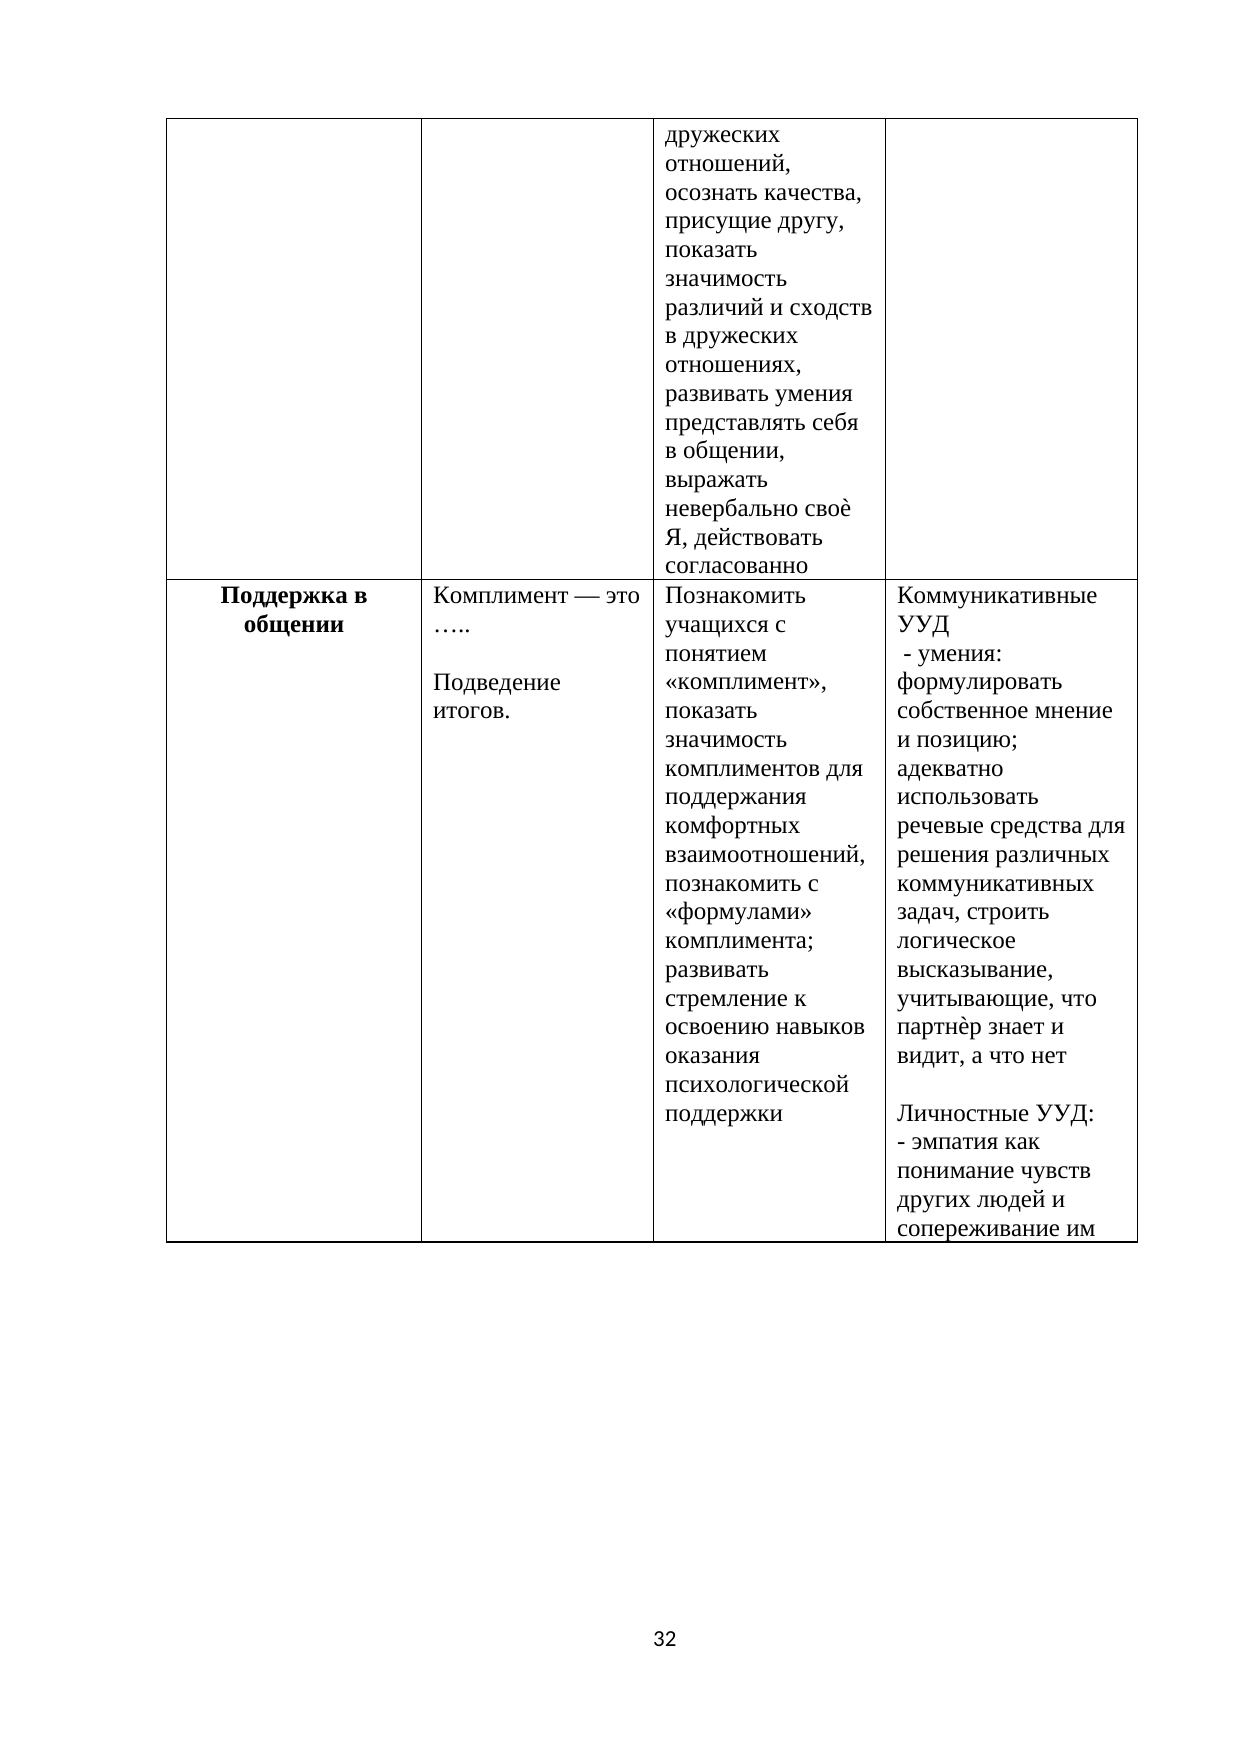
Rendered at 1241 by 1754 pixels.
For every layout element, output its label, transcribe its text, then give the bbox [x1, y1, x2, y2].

table_cell Комплимент — это ….. Подведение итогов. [422, 580, 653, 1241]
table_cell Коммуникативные УУД - умения: формулировать собственное мнение и позицию; адекватно использовать речевые средства для решения различных коммуникативных задач, строить логическое высказывание, учитывающие, что партнѐр знает и видит, а что нет Личностные УУД: - эмпатия как понимание чувств других людей и сопереживание им [886, 580, 1137, 1241]
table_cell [422, 119, 653, 579]
table_cell Познакомить учащихся с понятием «комплимент», показать значимость комплиментов для поддержания комфортных взаимоотношений, познакомить с «формулами» комплимента; развивать стремление к освоению навыков оказания психологической поддержки [654, 580, 885, 1241]
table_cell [654, 119, 885, 579]
table_cell Поддержка в общении [167, 580, 421, 1241]
table_cell [167, 119, 421, 579]
table_cell [886, 119, 1137, 579]
